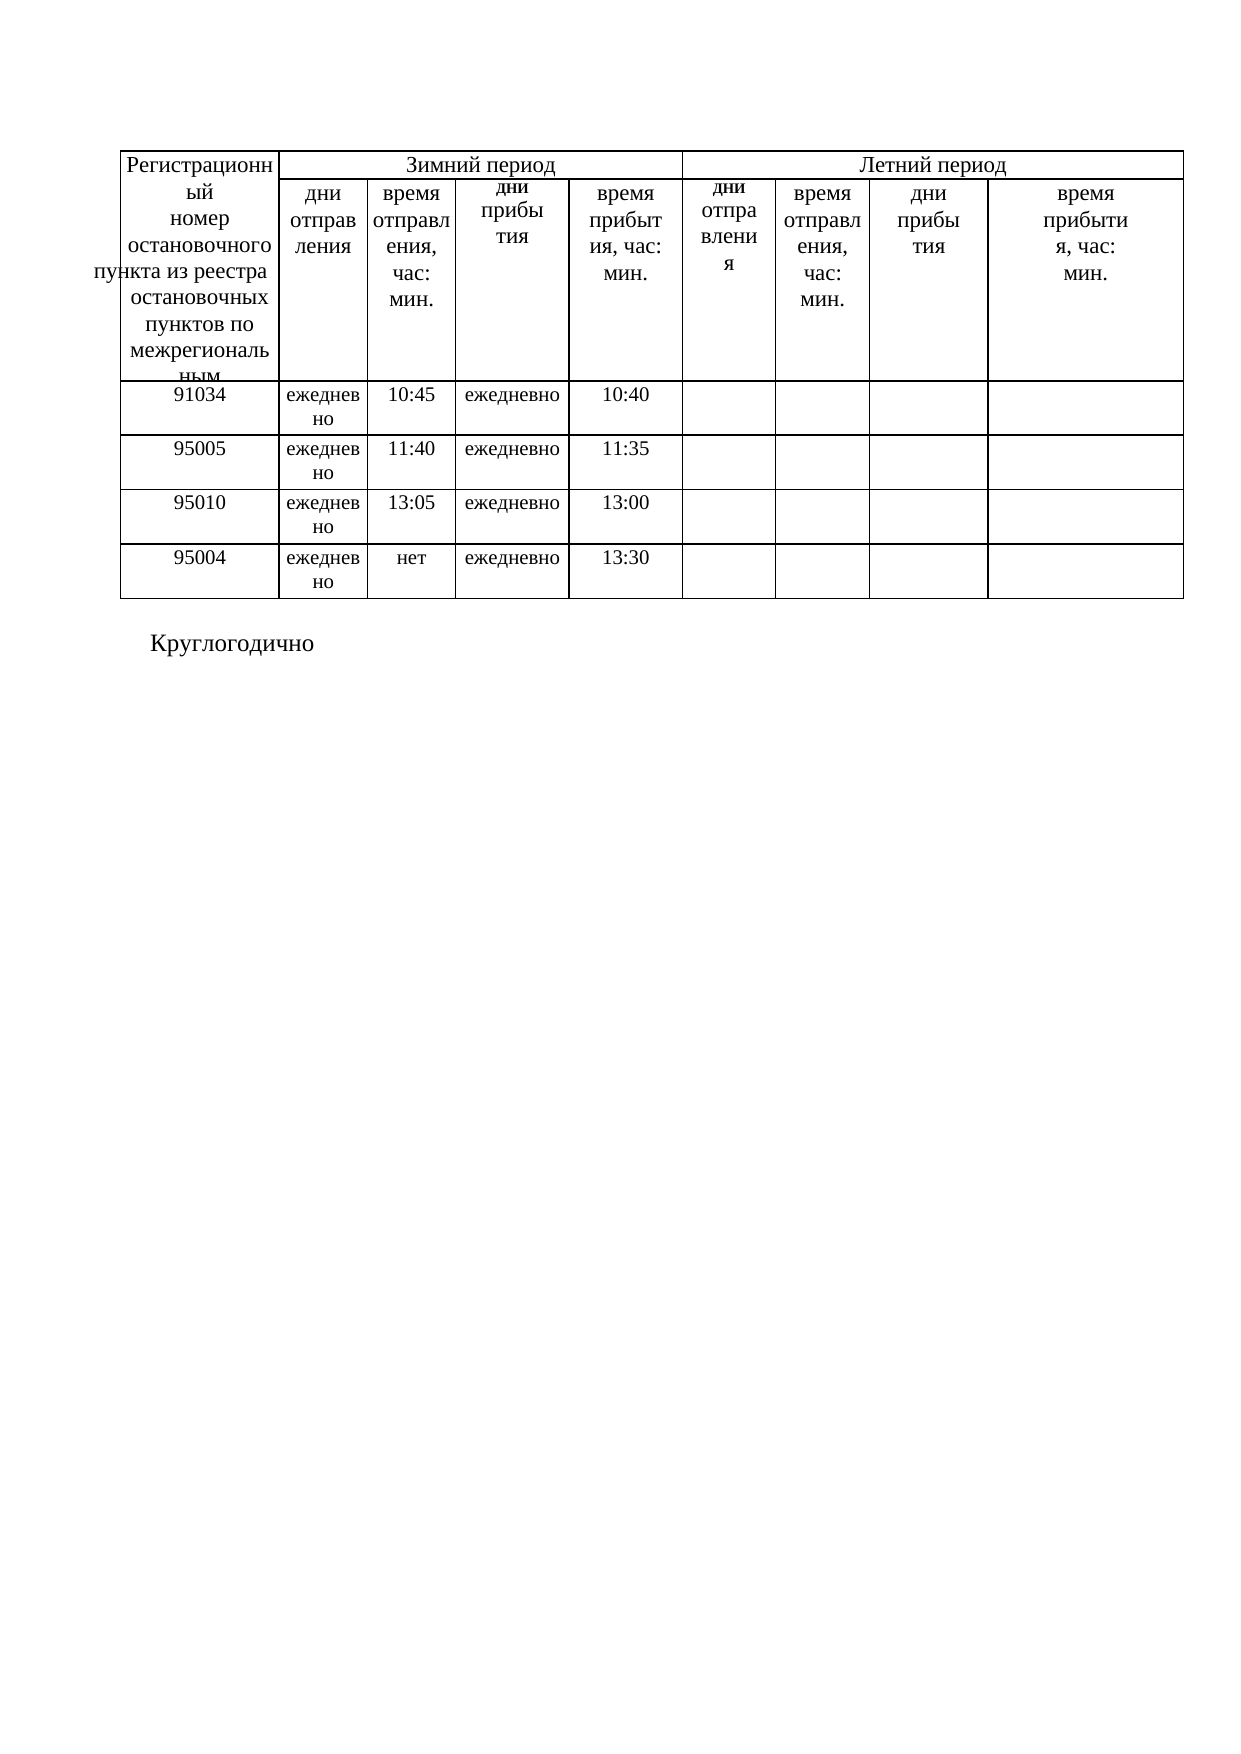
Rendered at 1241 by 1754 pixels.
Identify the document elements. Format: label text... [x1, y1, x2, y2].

table_cell ежедневно [280, 545, 367, 597]
table_cell [870, 436, 987, 489]
table_cell время прибыти я, час: мин. [989, 180, 1183, 380]
table_cell 91034 [121, 382, 278, 434]
table_cell время прибыт ия, час: мин. [570, 180, 682, 380]
table_cell 13:05 [368, 490, 455, 543]
table_cell [989, 490, 1183, 543]
table_cell ежедневно [280, 436, 367, 489]
table_cell [870, 382, 987, 434]
table_header Летний период [683, 152, 1183, 178]
table_cell [870, 545, 987, 597]
table_cell ежедневно [456, 545, 568, 597]
table_cell 95004 [121, 545, 278, 597]
table_cell [776, 545, 869, 597]
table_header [121, 152, 278, 380]
table_header Зимний период [280, 152, 682, 178]
table_cell ДНИ отпра влени я [683, 180, 775, 380]
table_cell 11:35 [570, 436, 682, 489]
table_cell ежедневно [280, 382, 367, 434]
table_cell 95005 [121, 436, 278, 489]
table_cell время отправл ения, час: мин. [776, 180, 869, 380]
table_cell 13:30 [570, 545, 682, 597]
table_cell [683, 490, 775, 543]
table_cell 11:40 [368, 436, 455, 489]
table_cell время отправл ения, час: мин. [368, 180, 455, 380]
table_cell [776, 382, 869, 434]
table_cell дни прибы тия [870, 180, 987, 380]
table_cell [776, 490, 869, 543]
table_cell ежедневно [456, 436, 568, 489]
table_cell [870, 490, 987, 543]
table_cell [683, 436, 775, 489]
table_cell ежедневно [456, 382, 568, 434]
table_cell 10:40 [570, 382, 682, 434]
table_cell 13:00 [570, 490, 682, 543]
table_cell [989, 436, 1183, 489]
table_cell ДНИ прибы тия [456, 180, 568, 380]
table_cell [683, 545, 775, 597]
table_cell нет [368, 545, 455, 597]
table_cell [989, 382, 1183, 434]
table_cell [683, 382, 775, 434]
table_cell [989, 545, 1183, 597]
table_cell ежедневно [456, 490, 568, 543]
table_cell [776, 436, 869, 489]
table_cell 10:45 [368, 382, 455, 434]
table_cell дни отправ ления [280, 180, 367, 380]
text Круглогодично [150, 628, 1090, 657]
table_cell 95010 [121, 490, 278, 543]
table_cell ежедневно [280, 490, 367, 543]
